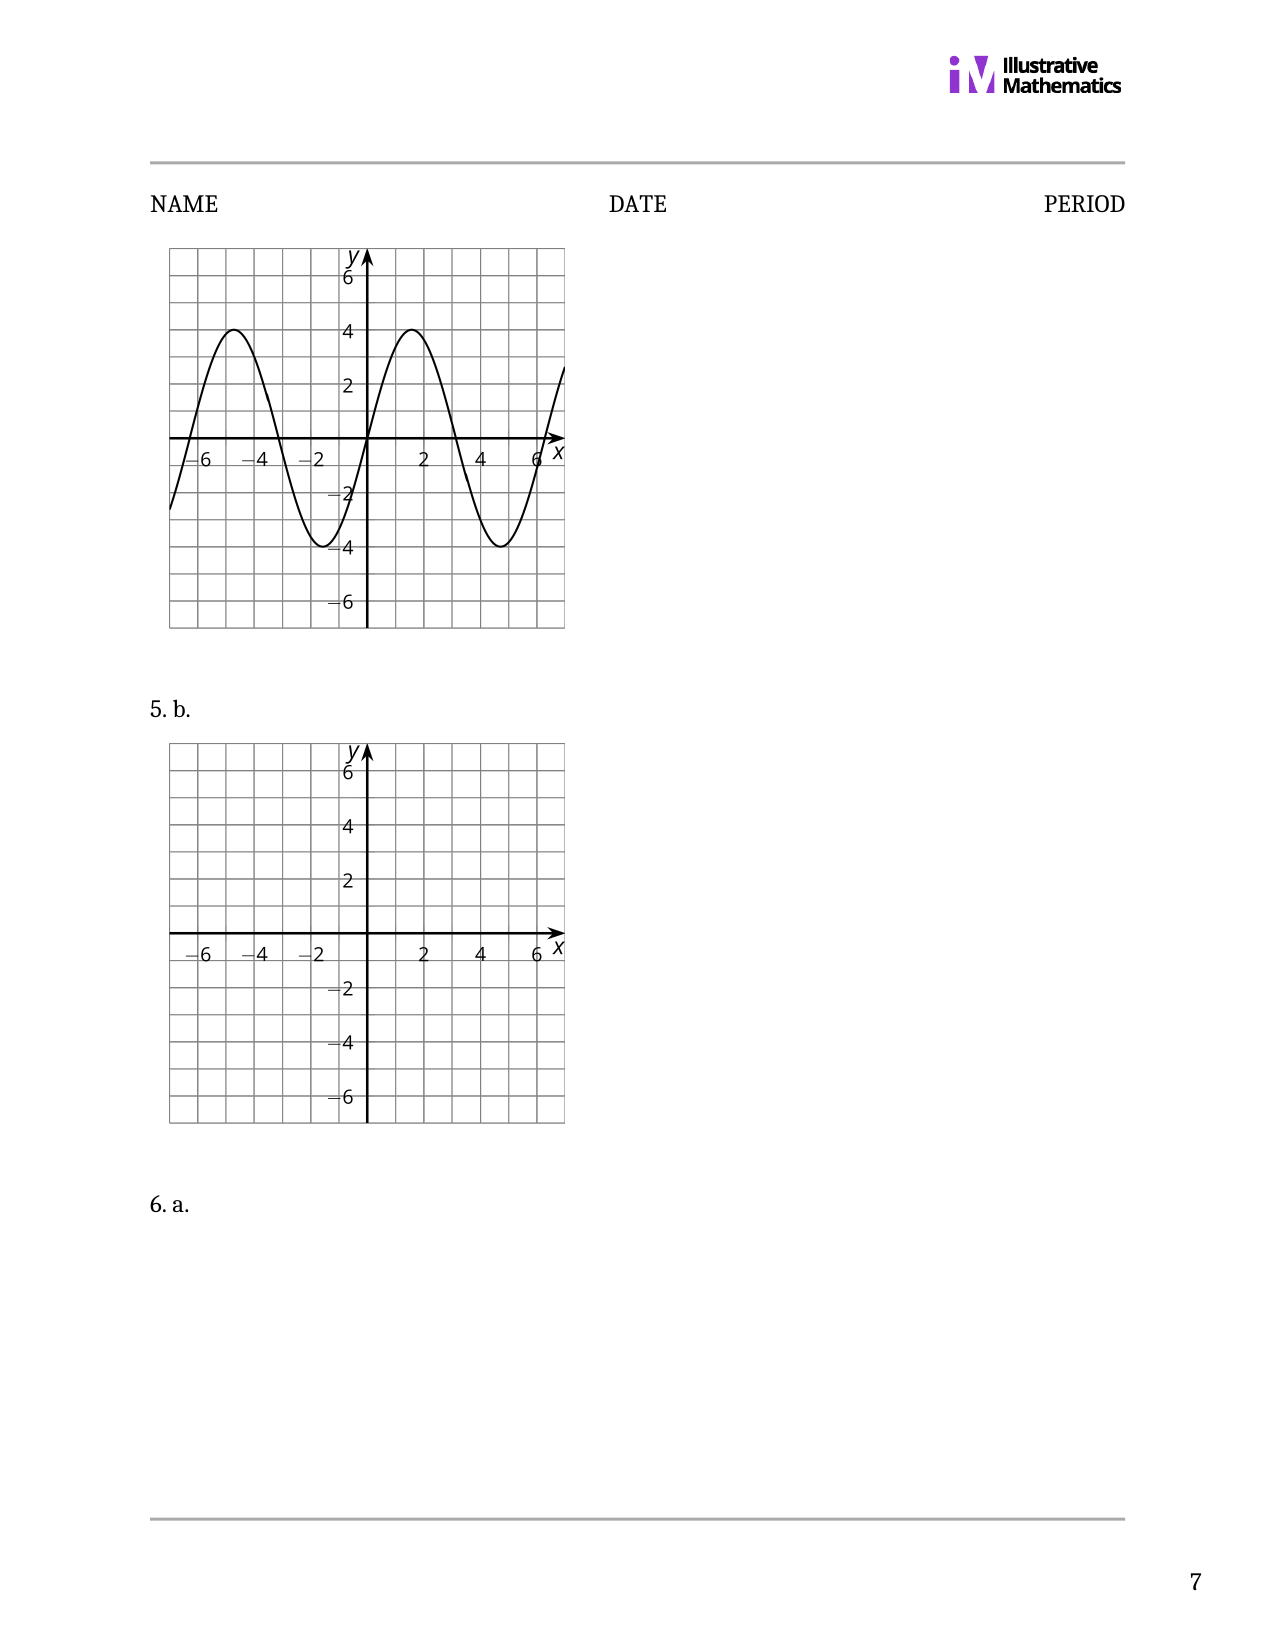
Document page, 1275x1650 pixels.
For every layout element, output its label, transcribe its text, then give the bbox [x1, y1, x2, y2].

text 6. a. [150, 1190, 1125, 1218]
text 5. b. [150, 695, 1125, 724]
picture [168, 742, 565, 1124]
picture [949, 55, 1121, 93]
picture [168, 247, 565, 629]
